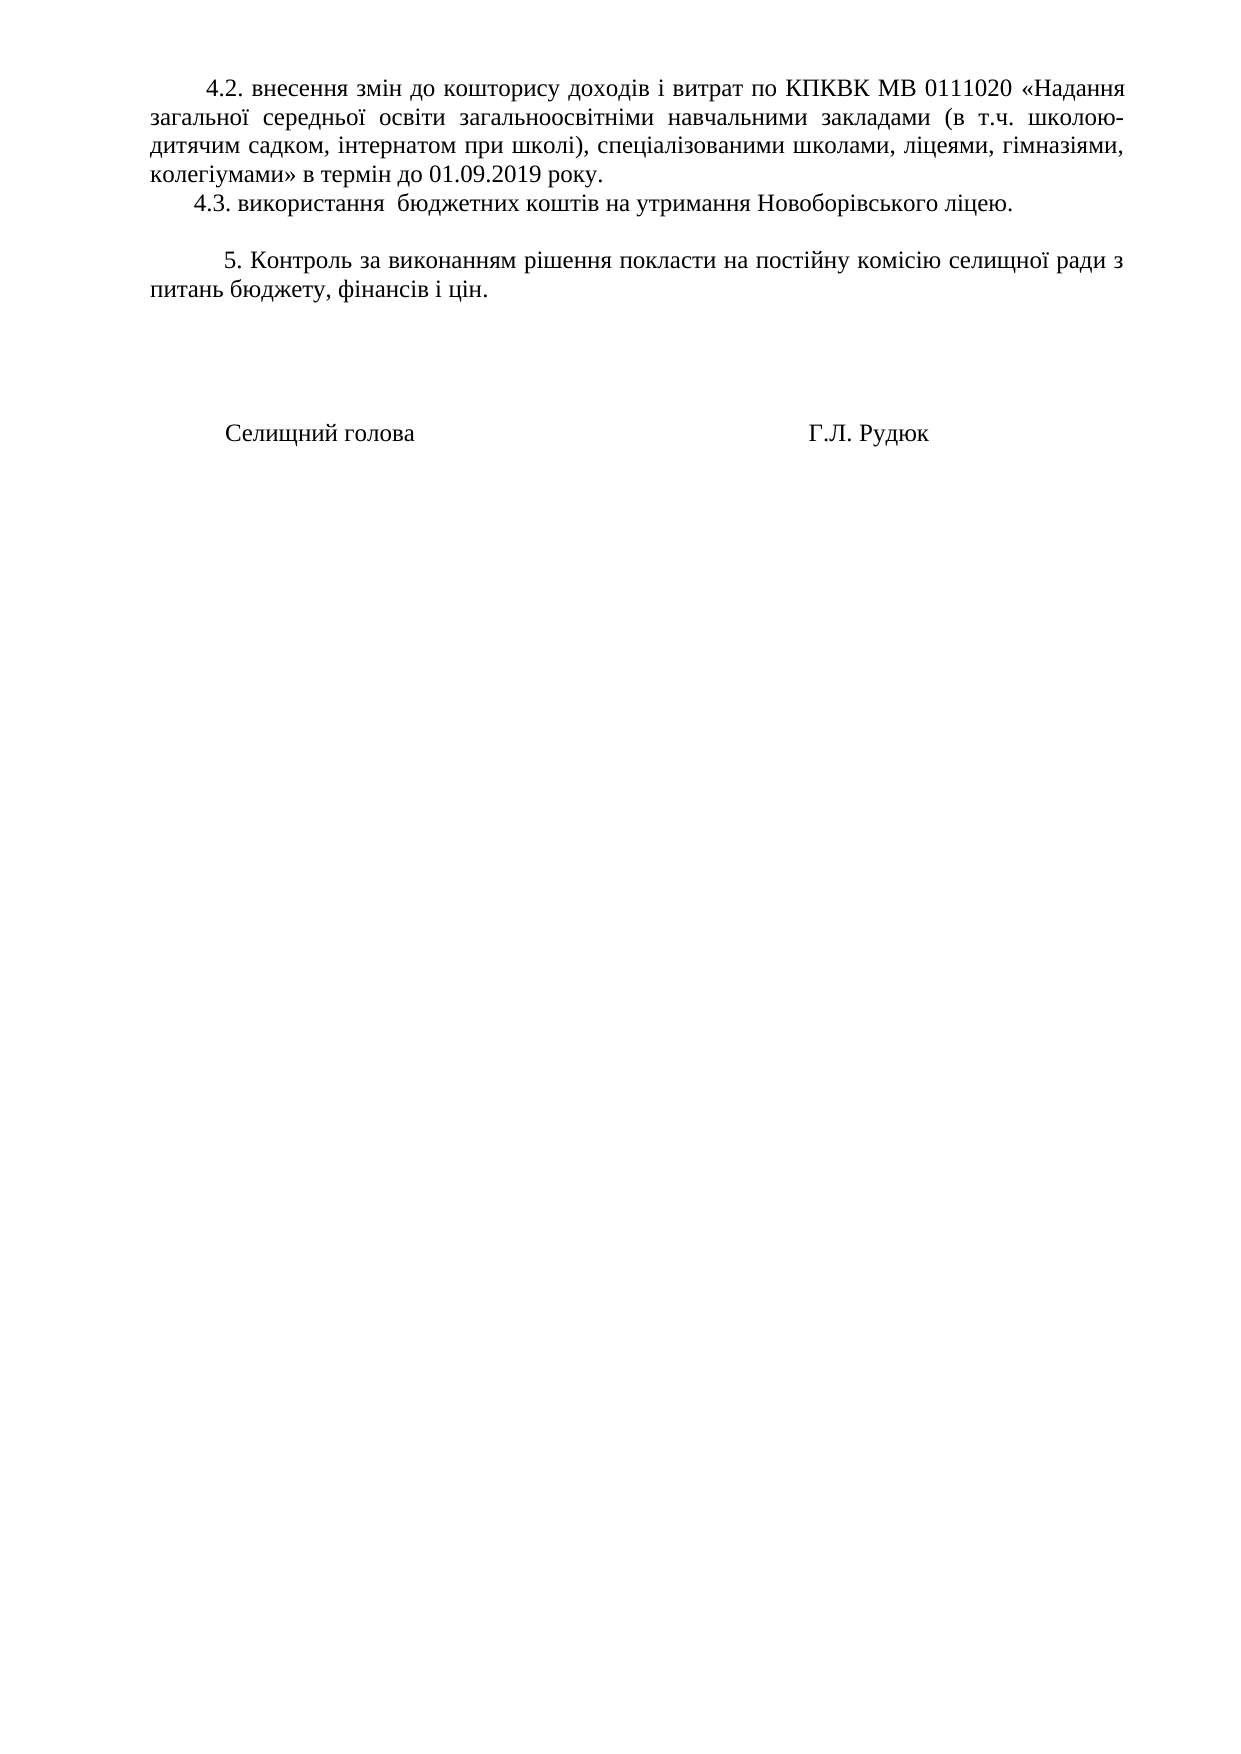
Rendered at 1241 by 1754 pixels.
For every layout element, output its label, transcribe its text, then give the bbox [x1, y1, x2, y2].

text 4.3. використання бюджетних коштів на утримання Новоборівського ліцею. [150, 188, 1125, 217]
text 4.2. внесення змін до кошторису доходів і витрат по КПКВК МВ 0111020 «Надання загальної середньої освіти загальноосвітніми навчальними закладами (в т.ч. школою-дитячим садком, інтернатом при школі), спеціалізованими школами, ліцеями, гімназіями, колегіумами» в термін до 01.09.2019 року. [150, 73, 1125, 188]
text 5. Контроль за виконанням рішення покласти на постійну комісію селищної ради з питань бюджету, фінансів і цін. [150, 246, 1125, 303]
text Селищний голова Г.Л. Рудюк [150, 418, 1125, 447]
